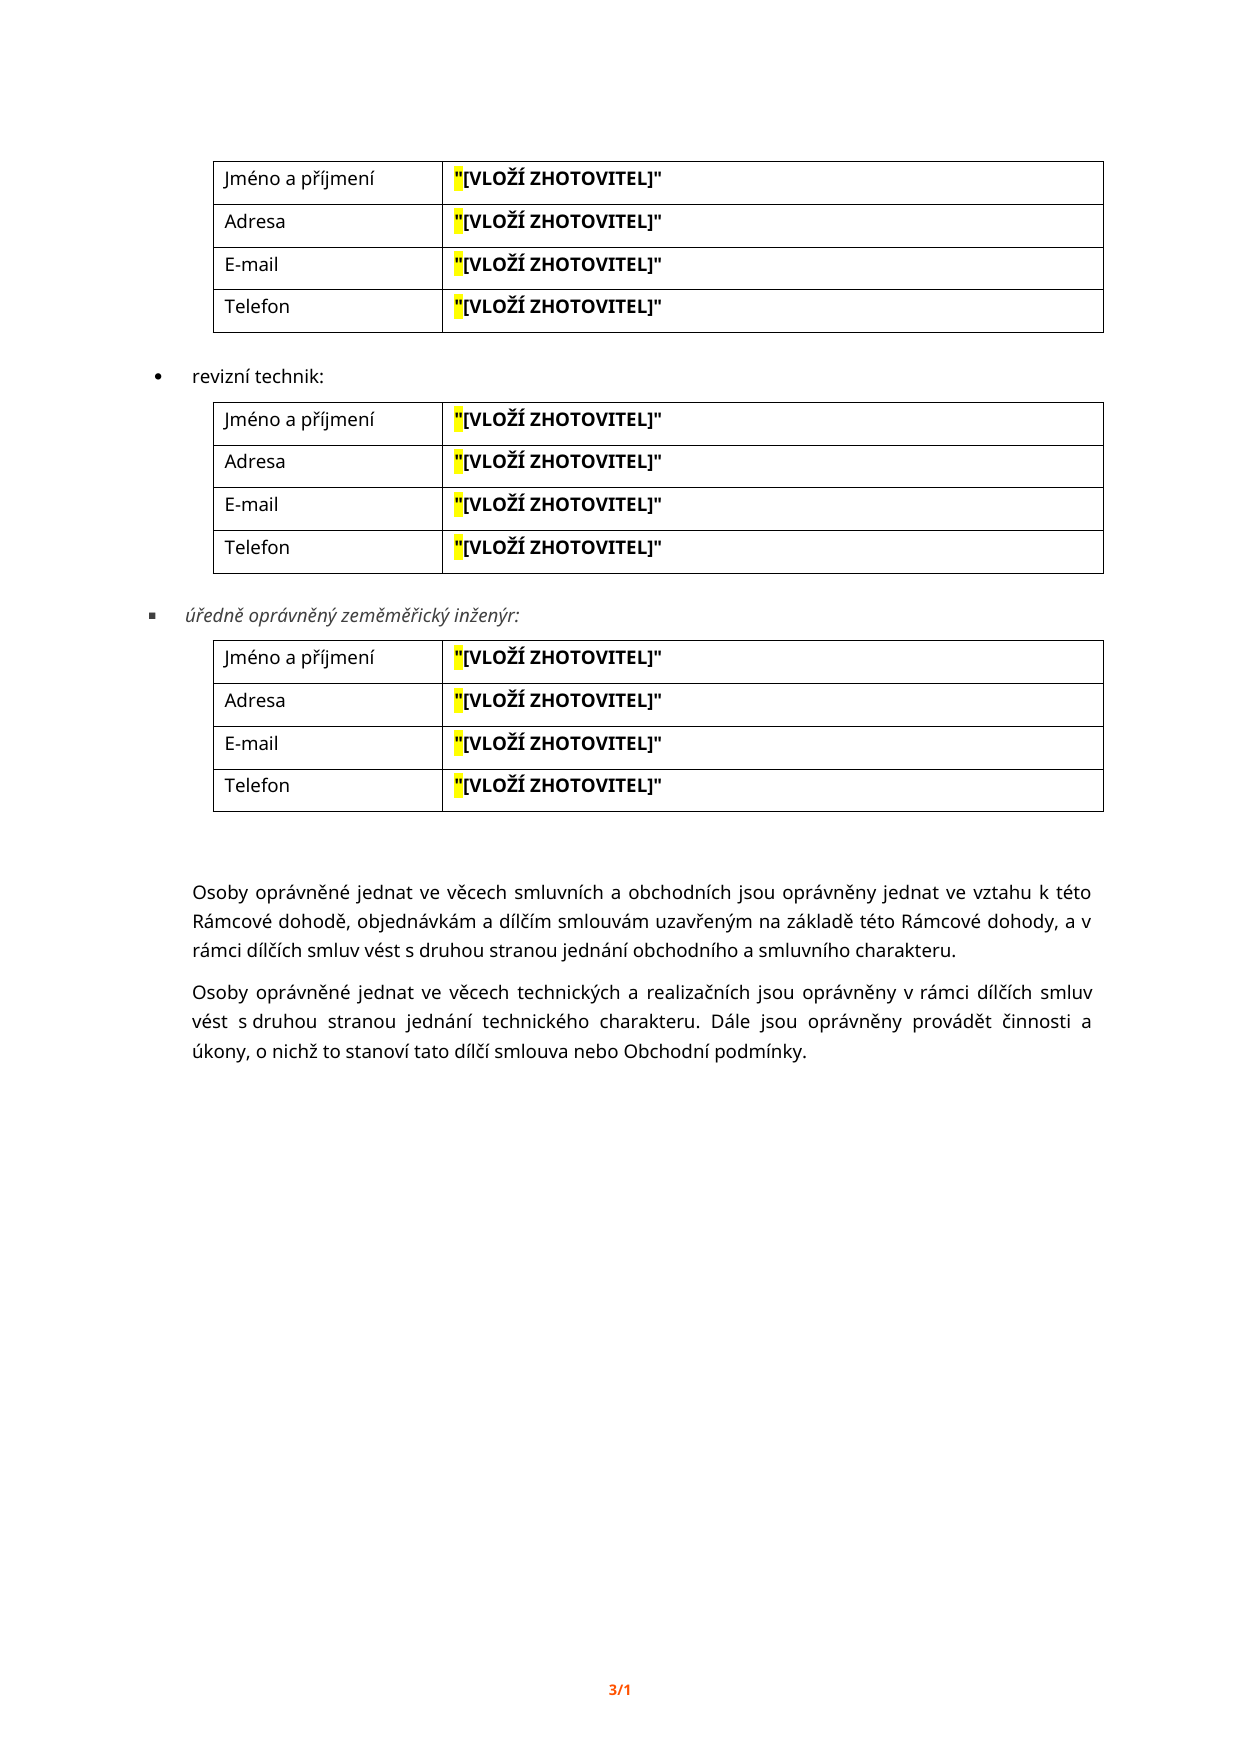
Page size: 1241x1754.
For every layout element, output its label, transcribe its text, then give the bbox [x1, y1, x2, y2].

table_cell E-mail [214, 488, 442, 530]
table_header Jméno a příjmení [214, 162, 442, 204]
table_cell Telefon [214, 531, 442, 573]
table_cell [443, 205, 1103, 247]
table_cell [443, 488, 1103, 530]
table_cell Adresa [214, 205, 442, 247]
table_cell [443, 531, 1103, 573]
text Osoby oprávněné jednat ve věcech technických a realizačních jsou oprávněny v rámci dílčích smluv vést s druhou stranou jednání technického charakteru. Dále jsou oprávněny provádět činnosti a úkony, o nichž to stanoví tato dílčí smlouva nebo Obchodní podmínky. [192, 979, 1093, 1063]
list revizní technik: [155, 358, 1093, 389]
table_cell Telefon [214, 290, 442, 332]
table_cell Adresa [214, 684, 442, 726]
table_header [443, 162, 1103, 204]
table_cell E-mail [214, 727, 442, 768]
table_cell [443, 290, 1103, 332]
subtitle úředně oprávněný zeměměřický inženýr: [148, 599, 1093, 628]
table_cell [443, 727, 1103, 768]
table_cell [443, 770, 1103, 811]
table_header [443, 403, 1103, 444]
table_cell [443, 248, 1103, 289]
table_header Jméno a příjmení [214, 403, 442, 444]
table_cell [443, 446, 1103, 487]
table_cell Telefon [214, 770, 442, 811]
table_cell [443, 684, 1103, 726]
text Osoby oprávněné jednat ve věcech smluvních a obchodních jsou oprávněny jednat ve vztahu k této Rámcové dohodě, objednávkám a dílčím smlouvám uzavřeným na základě této Rámcové dohody, a v rámci dílčích smluv vést s druhou stranou jednání obchodního a smluvního charakteru. [192, 879, 1093, 963]
table_cell Adresa [214, 446, 442, 487]
table_header [443, 641, 1103, 683]
table_header Jméno a příjmení [214, 641, 442, 683]
table_cell E-mail [214, 248, 442, 289]
